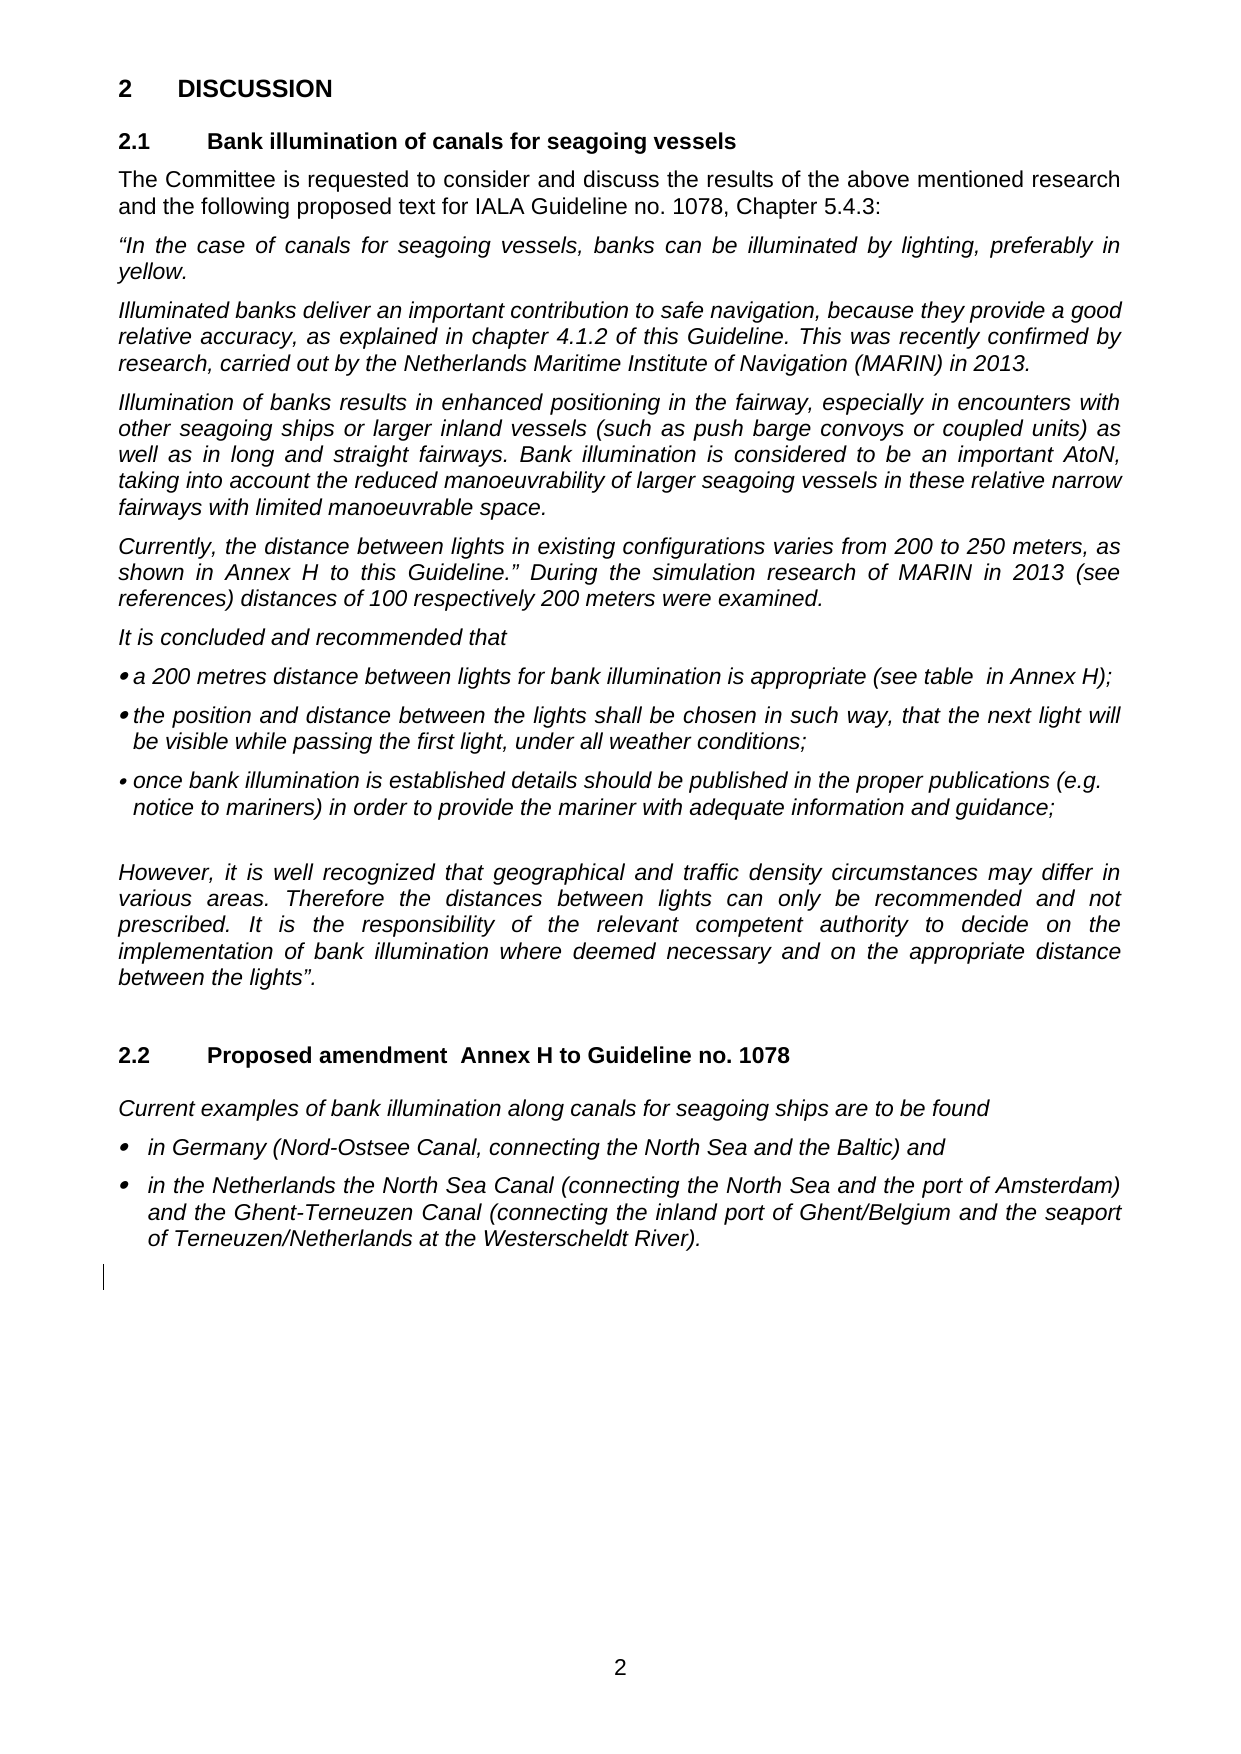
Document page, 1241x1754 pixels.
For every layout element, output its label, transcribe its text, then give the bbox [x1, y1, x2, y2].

list in Germany (Nord-Ostsee Canal, connecting the North Sea and the Baltic) and [118, 1133, 1122, 1160]
list Current examples of bank illumination along canals for seagoing ships are to be found [118, 1094, 1122, 1121]
list a 200 metres distance between lights for bank illumination is appropriate (see table in Annex H); [118, 663, 1122, 689]
subtitle Discussion [118, 74, 1122, 103]
text The Committee is requested to consider and discuss the results of the above mentioned research and the following proposed text for IALA Guideline no. 1078, Chapter 5.4.3: [118, 166, 1122, 219]
subtitle once bank illumination is established details should be published in the proper publications (e.g. notice to mariners) in order to provide the mariner with adequate information and guidance; [118, 767, 1122, 846]
text Currently, the distance between lights in existing configurations varies from 200 to 250 meters, as shown in Annex H to this Guideline.” During the simulation research of MARIN in 2013 (see references) distances of 100 respectively 200 meters were examined. [118, 533, 1122, 612]
text Illuminated banks deliver an important contribution to safe navigation, because they provide a good relative accuracy, as explained in chapter 4.1.2 of this Guideline. This was recently confirmed by research, carried out by the Netherlands Maritime Institute of Navigation (MARIN) in 2013. [118, 297, 1122, 376]
list the position and distance between the lights shall be chosen in such way, that the next light will be visible while passing the first light, under all weather conditions; [118, 702, 1122, 755]
list in the Netherlands the North Sea Canal (connecting the North Sea and the port of Amsterdam) and the Ghent-Terneuzen Canal (connecting the inland port of Ghent/Belgium and the seaport of Terneuzen/Netherlands at the Westerscheldt River). [118, 1172, 1122, 1251]
subtitle Proposed amendment Annex H to Guideline no. 1078 [118, 1042, 1122, 1068]
text “In the case of canals for seagoing vessels, banks can be illuminated by lighting, preferably in yellow. [118, 232, 1122, 284]
subtitle Bank illumination of canals for seagoing vessels [118, 128, 1122, 154]
text However, it is well recognized that geographical and traffic density circumstances may differ in various areas. Therefore the distances between lights can only be recommended and not prescribed. It is the responsibility of the relevant competent authority to decide on the implementation of bank illumination where deemed necessary and on the appropriate distance between the lights”. [118, 859, 1122, 991]
text Illumination of banks results in enhanced positioning in the fairway, especially in encounters with other seagoing ships or larger inland vessels (such as push barge convoys or coupled units) as well as in long and straight fairways. Bank illumination is considered to be an important AtoN, taking into account the reduced manoeuvrability of larger seagoing vessels in these relative narrow fairways with limited manoeuvrable space. [118, 388, 1122, 520]
text It is concluded and recommended that [118, 624, 1122, 651]
